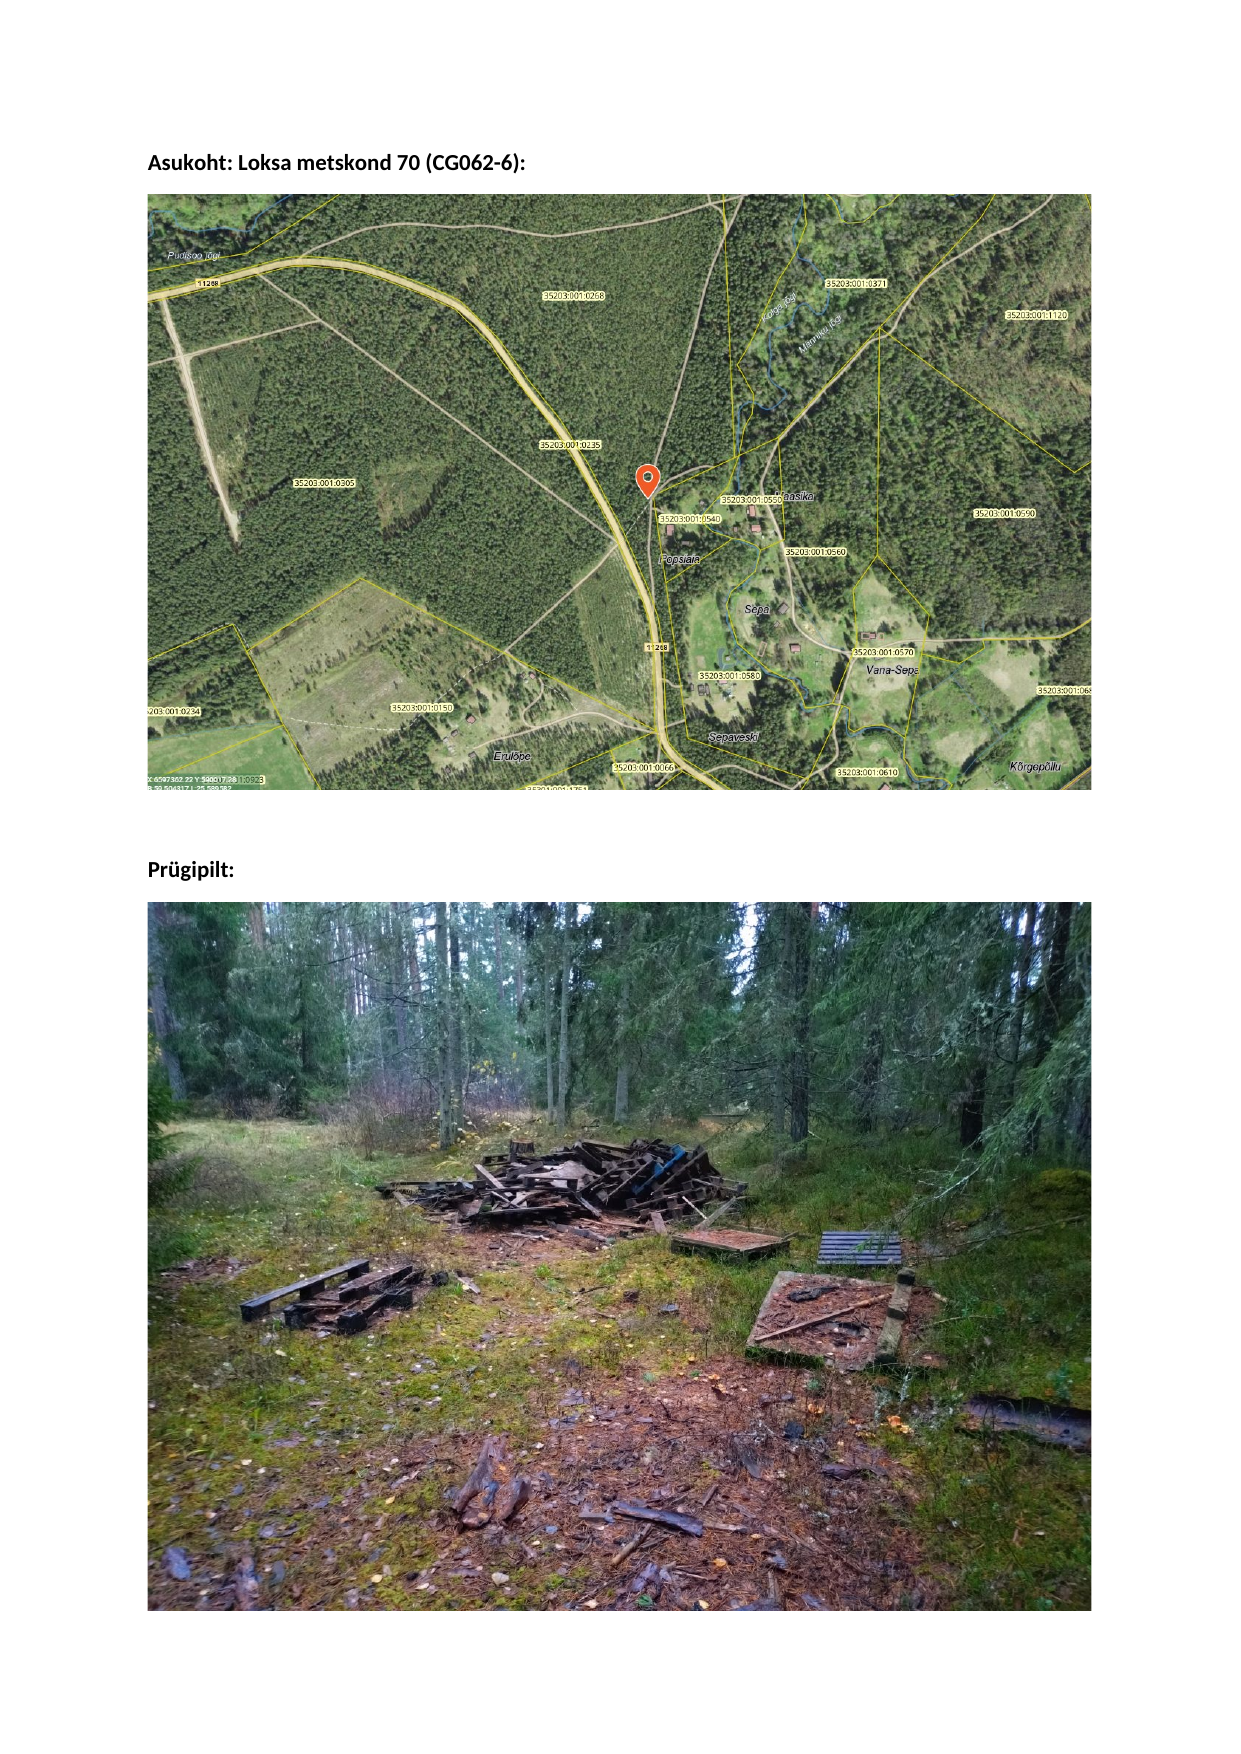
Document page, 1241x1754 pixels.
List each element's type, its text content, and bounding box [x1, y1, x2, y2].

picture [147, 194, 1092, 790]
picture [147, 902, 1092, 1611]
text Prügipilt: [148, 856, 1093, 883]
text Asukoht: Loksa metskond 70 (CG062-6): [148, 148, 1093, 176]
